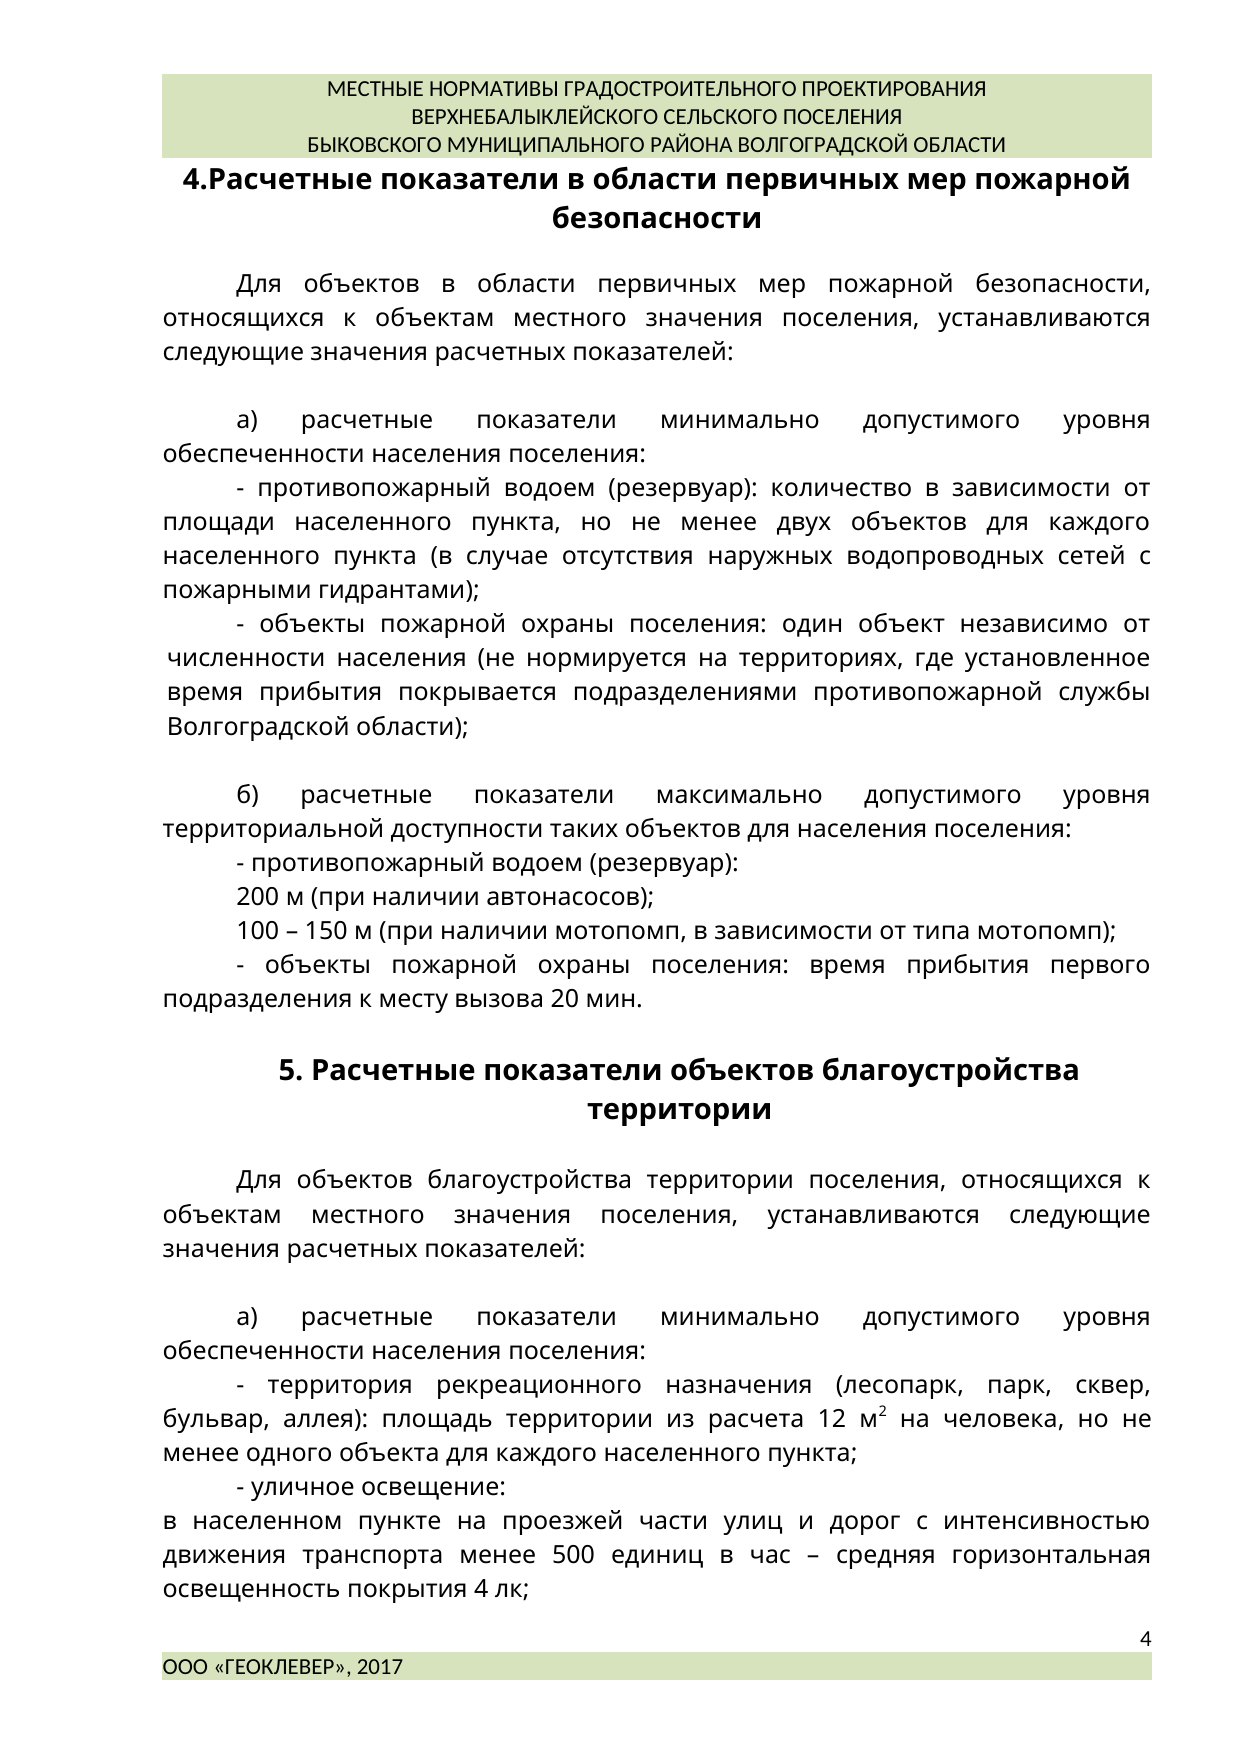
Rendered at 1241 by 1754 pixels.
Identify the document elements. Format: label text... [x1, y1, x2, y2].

text в населенном пункте на проезжей части улиц и дорог с интенсивностью движения транспорта менее 500 единиц в час – средняя горизонтальная освещенность покрытия 4 лк; [162, 1503, 1152, 1605]
text - противопожарный водоем (резервуар): количество в зависимости от площади населенного пункта, но не менее двух объектов для каждого населенного пункта (в случае отсутствия наружных водопроводных сетей с пожарными гидрантами); [162, 470, 1152, 606]
text Для объектов в области первичных мер пожарной безопасности, относящихся к объектам местного значения поселения, устанавливаются следующие значения расчетных показателей: [162, 265, 1152, 367]
text 100 – 150 м (при наличии мотопомп, в зависимости от типа мотопомп); [162, 912, 1152, 947]
text а) расчетные показатели минимально допустимого уровня обеспеченности населения поселения: [162, 1298, 1152, 1367]
text - объекты пожарной охраны поселения: время прибытия первого подразделения к месту вызова 20 мин. [162, 947, 1152, 1015]
subtitle 4.Расчетные показатели в области первичных мер пожарной безопасности [162, 158, 1152, 237]
text б) расчетные показатели максимально допустимого уровня территориальной доступности таких объектов для населения поселения: [162, 776, 1152, 844]
text 200 м (при наличии автонасосов); [162, 878, 1152, 912]
text Для объектов благоустройства территории поселения, относящихся к объектам местного значения поселения, устанавливаются следующие значения расчетных показателей: [162, 1162, 1152, 1264]
text - уличное освещение: [162, 1469, 1152, 1503]
text а) расчетные показатели минимально допустимого уровня обеспеченности населения поселения: [162, 402, 1152, 470]
text - противопожарный водоем (резервуар): [162, 844, 1152, 878]
text - территория рекреационного назначения (лесопарк, парк, сквер, бульвар, аллея): площадь территории из расчета 12 м2 на человека, но не менее одного объекта для каждого населенного пункта; [162, 1367, 1152, 1469]
text - объекты пожарной охраны поселения: один объект независимо от численности населения (не нормируется на территориях, где установленное время прибытия покрывается подразделениями противопожарной службы Волгоградской области); [167, 606, 1152, 742]
subtitle 5. Расчетные показатели объектов благоустройства территории [207, 1049, 1152, 1128]
